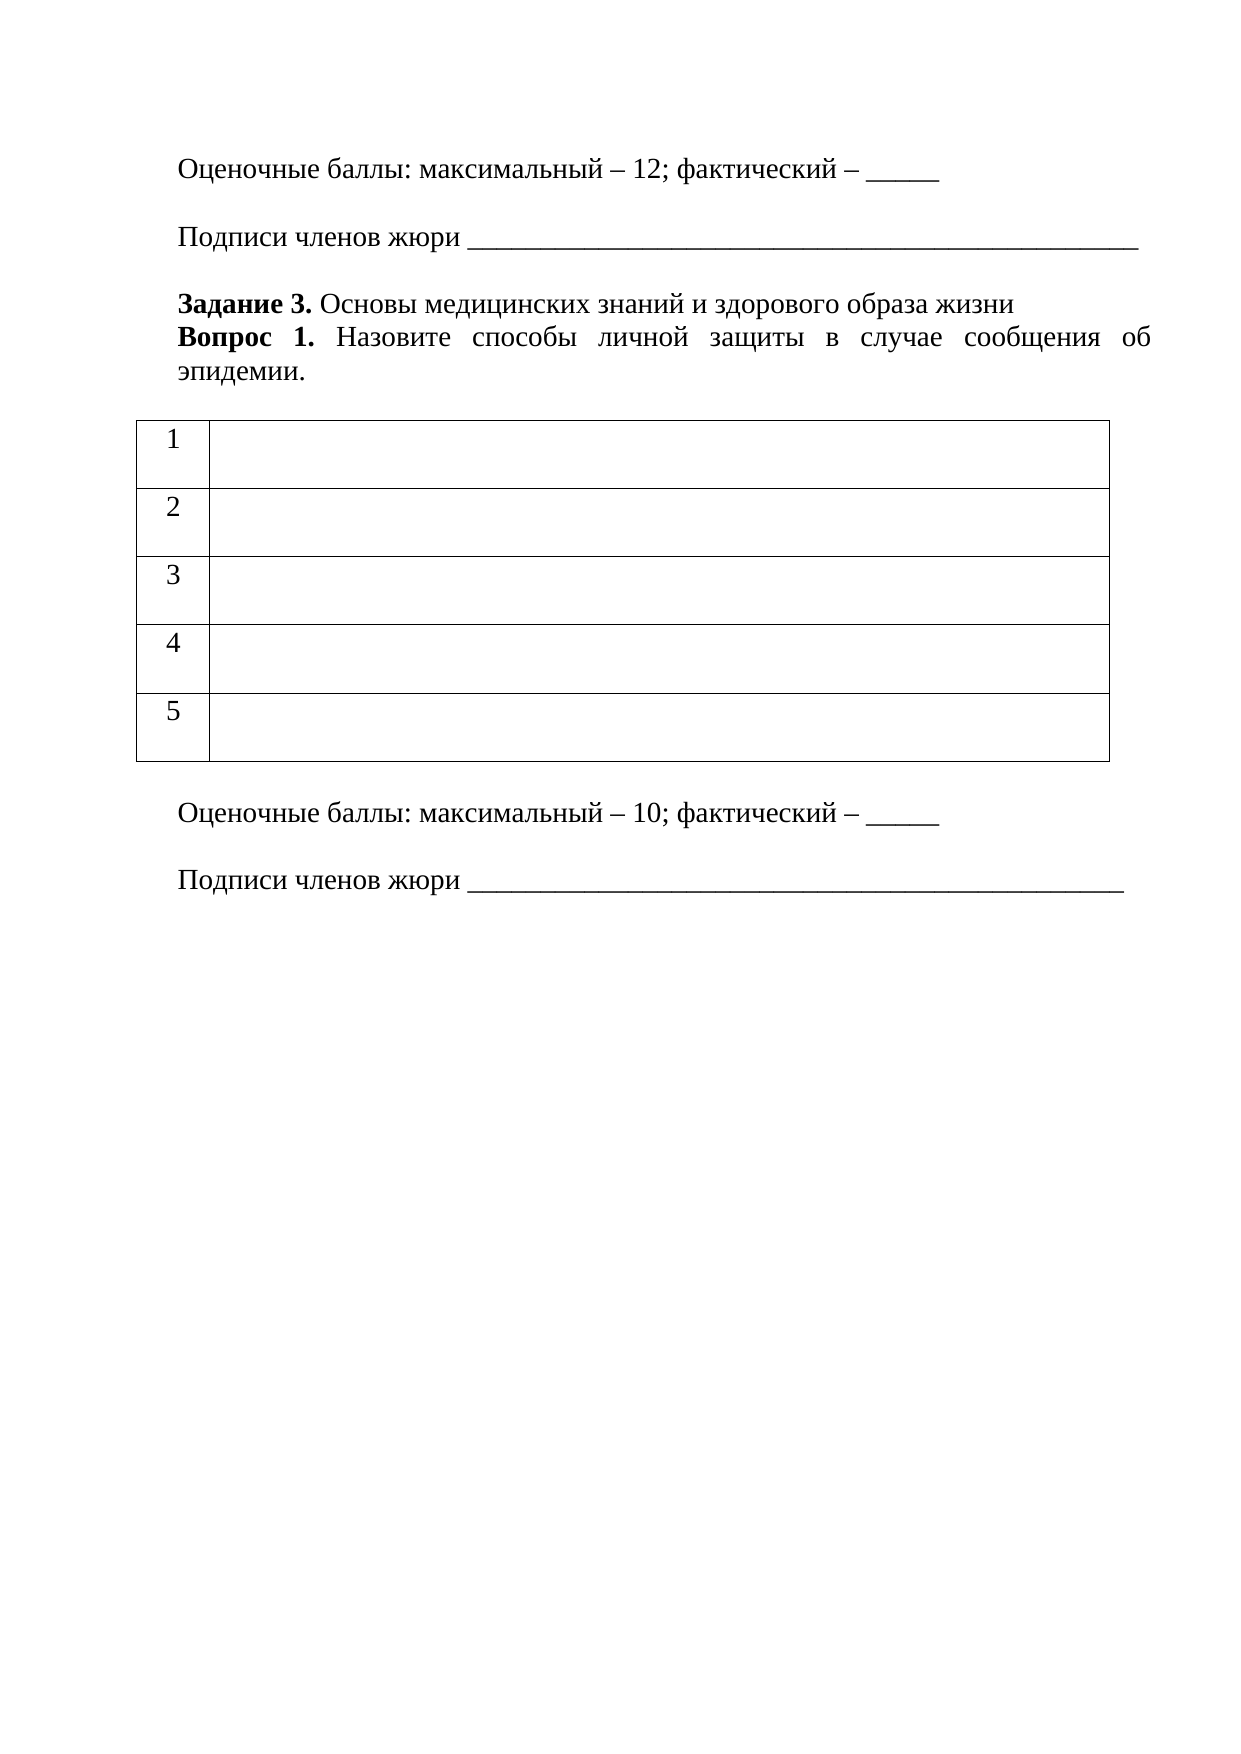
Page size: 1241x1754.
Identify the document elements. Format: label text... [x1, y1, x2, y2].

table_cell 5 [137, 694, 209, 761]
table_cell 3 [137, 557, 209, 624]
table_cell [210, 557, 1109, 624]
list Подписи членов жюри _____________________________________________ [177, 862, 1152, 896]
table_cell 2 [137, 489, 209, 556]
list Оценочные баллы: максимальный – 10; фактический – _____ [177, 795, 1152, 829]
text Вопрос 1. Назовите способы личной защиты в случае сообщения об эпидемии. [177, 319, 1152, 386]
table_cell [210, 694, 1109, 761]
text Задание 3. Основы медицинских знаний и здорового образа жизни [177, 286, 1152, 319]
table_header 1 [137, 421, 209, 488]
table_header [210, 421, 1109, 488]
list Оценочные баллы: максимальный – 12; фактический – _____ [177, 152, 1152, 185]
table_cell [210, 625, 1109, 692]
list Подписи членов жюри ______________________________________________ [177, 219, 1152, 252]
table_cell 4 [137, 625, 209, 692]
table_cell [210, 489, 1109, 556]
